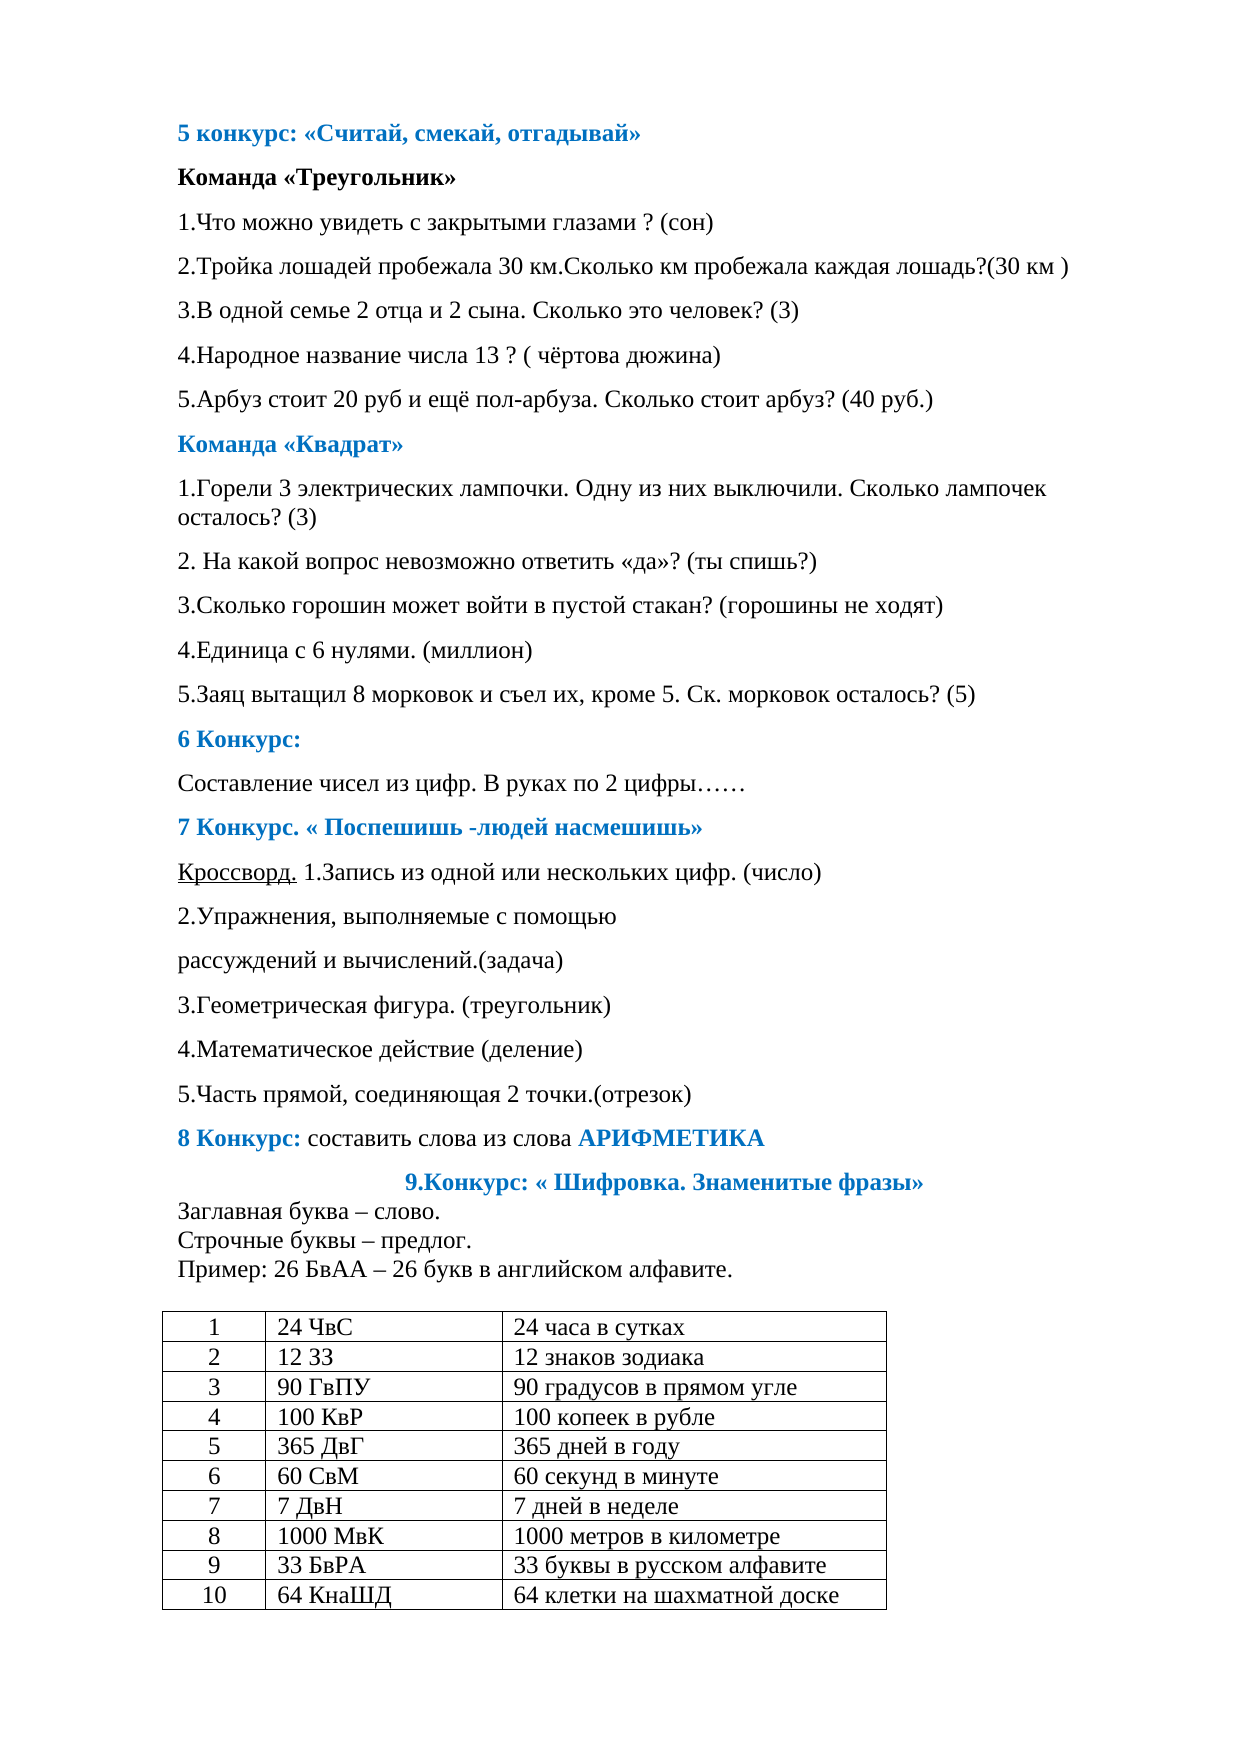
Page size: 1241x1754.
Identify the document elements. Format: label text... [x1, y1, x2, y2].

table_cell 90 градусов в прямом угле [503, 1372, 886, 1401]
table_cell 64 клетки на шахматной доске [503, 1580, 886, 1609]
table_cell 7 ДвН [266, 1491, 502, 1520]
table_header 1 [163, 1312, 265, 1341]
text 2.Упражнения, выполняемые с помощью [177, 901, 1152, 930]
table_cell 60 секунд в минуте [503, 1461, 886, 1490]
table_cell 12 ЗЗ [266, 1342, 502, 1371]
text 4.Народное название числа 13 ? ( чёртова дюжина) [177, 340, 1152, 369]
table_cell 9 [163, 1551, 265, 1579]
table_header 24 ЧвС [266, 1312, 502, 1341]
table_cell 365 ДвГ [266, 1431, 502, 1460]
table_cell 7 [163, 1491, 265, 1520]
table_cell 12 знаков зодиака [503, 1342, 886, 1371]
text Составление чисел из цифр. В руках по 2 цифры…… [177, 768, 1152, 797]
text 2. На какой вопрос невозможно ответить «да»? (ты спишь?) [177, 546, 1152, 575]
table_cell 1000 МвК [266, 1521, 502, 1549]
text 5.Арбуз стоит 20 руб и ещё пол-арбуза. Сколько стоит арбуз? (40 руб.) [177, 384, 1152, 413]
table_cell 10 [163, 1580, 265, 1609]
text 1.Что можно увидеть с закрытыми глазами ? (сон) [177, 207, 1152, 236]
table_cell 33 буквы в русском алфавите [503, 1551, 886, 1579]
text 2.Тройка лошадей пробежала 30 км.Сколько км пробежала каждая лошадь?(30 км ) [177, 251, 1152, 280]
text 7 Конкурс. « Поспешишь -людей насмешишь» [177, 812, 1152, 841]
text 9.Конкурс: « Шифровка. Знаменитые фразы» [177, 1167, 1152, 1196]
table_cell 6 [163, 1461, 265, 1490]
table_cell 4 [163, 1402, 265, 1430]
text Пример: 26 БвАА – 26 букв в английском алфавите. [177, 1254, 1152, 1282]
text 3.Геометрическая фигура. (треугольник) [177, 990, 1152, 1019]
text 8 Конкурс: составить слова из слова АРИФМЕТИКА [177, 1123, 1152, 1152]
text 3.В одной семье 2 отца и 2 сына. Сколько это человек? (3) [177, 296, 1152, 324]
table_cell 8 [163, 1521, 265, 1549]
table_cell 90 ГвПУ [266, 1372, 502, 1401]
text 3.Сколько горошин может войти в пустой стакан? (горошины не ходят) [177, 591, 1152, 619]
text рассуждений и вычислений.(задача) [177, 946, 1152, 974]
table_cell 365 дней в году [503, 1431, 886, 1460]
text Кроссворд. 1.Запись из одной или нескольких цифр. (число) [177, 857, 1152, 886]
table_cell 64 КнаШД [266, 1580, 502, 1609]
text 4.Математическое действие (деление) [177, 1034, 1152, 1063]
table_header 24 часа в сутках [503, 1312, 886, 1341]
table_cell 100 КвР [266, 1402, 502, 1430]
text Строчные буквы – предлог. [177, 1225, 1152, 1254]
table_cell 1000 метров в километре [503, 1521, 886, 1549]
text Команда «Квадрат» [177, 429, 1152, 457]
table_cell 100 копеек в рубле [503, 1402, 886, 1430]
table_cell 7 дней в неделе [503, 1491, 886, 1520]
text 4.Единица с 6 нулями. (миллион) [177, 635, 1152, 664]
table_cell 60 СвМ [266, 1461, 502, 1490]
text 5.Часть прямой, соединяющая 2 точки.(отрезок) [177, 1079, 1152, 1107]
text 5.Заяц вытащил 8 морковок и съел их, кроме 5. Ск. морковок осталось? (5) [177, 679, 1152, 708]
table_cell 5 [163, 1431, 265, 1460]
text 5 конкурс: «Считай, смекай, отгадывай» [177, 118, 1152, 147]
text 1.Горели 3 электрических лампочки. Одну из них выключили. Сколько лампочек осталось? (3) [177, 473, 1152, 531]
text 6 Конкурс: [177, 724, 1152, 752]
table_cell 33 БвРА [266, 1551, 502, 1579]
text Команда «Треугольник» [177, 162, 1152, 191]
table_cell 2 [163, 1342, 265, 1371]
table_cell 3 [163, 1372, 265, 1401]
text Заглавная буква – слово. [177, 1196, 1152, 1225]
